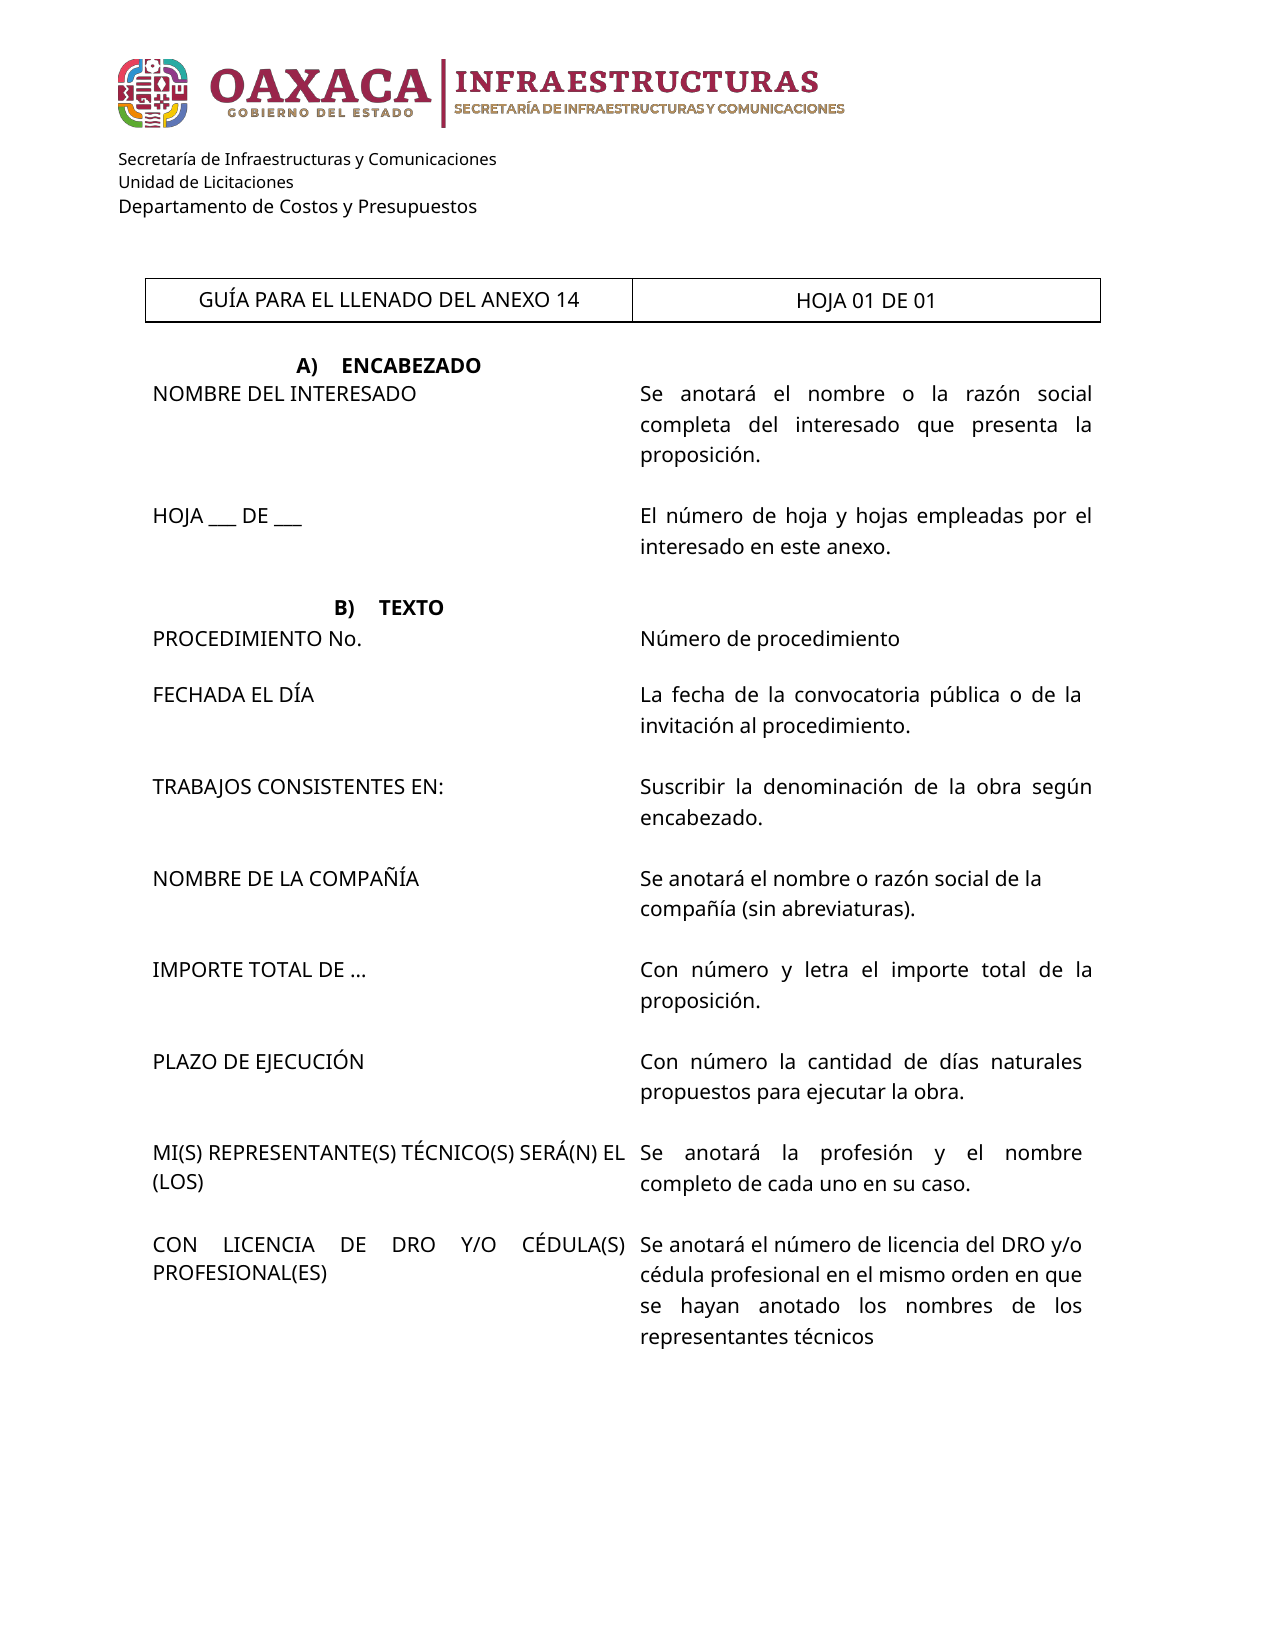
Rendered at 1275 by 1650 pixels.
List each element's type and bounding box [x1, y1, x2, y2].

picture [118, 59, 868, 130]
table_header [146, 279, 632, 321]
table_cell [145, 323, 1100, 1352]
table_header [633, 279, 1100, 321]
